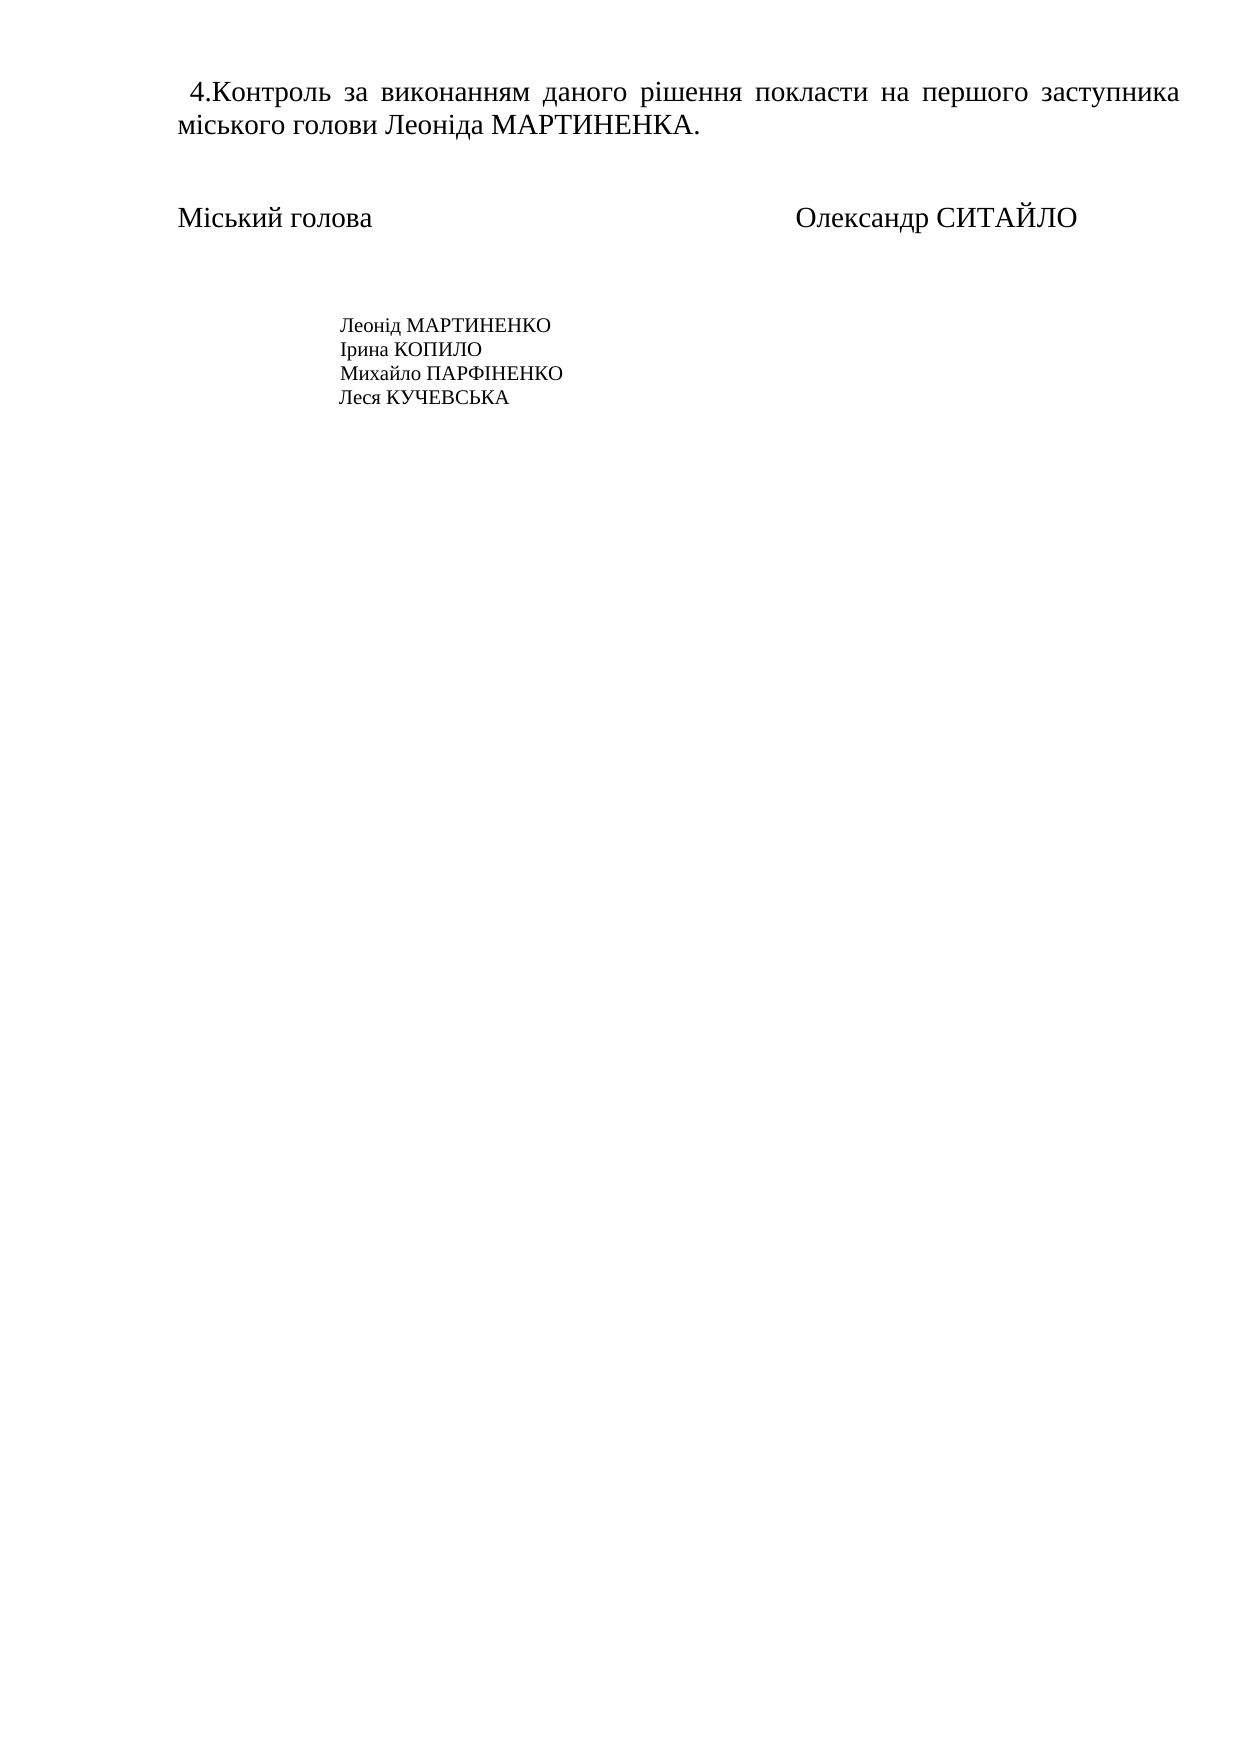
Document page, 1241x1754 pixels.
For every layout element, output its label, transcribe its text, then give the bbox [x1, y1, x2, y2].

text Ірина КОПИЛО [177, 337, 1181, 361]
text Леонід МАРТИНЕНКО [177, 312, 1181, 337]
text 4.Контроль за виконанням даного рішення покласти на першого заступника міського голови Леоніда МАРТИНЕНКА. [177, 74, 1181, 141]
text Леся КУЧЕВСЬКА [177, 385, 1181, 409]
text Міський голова Олександр СИТАЙЛО [177, 200, 1181, 234]
text Михайло ПАРФІНЕНКО [177, 361, 1181, 385]
